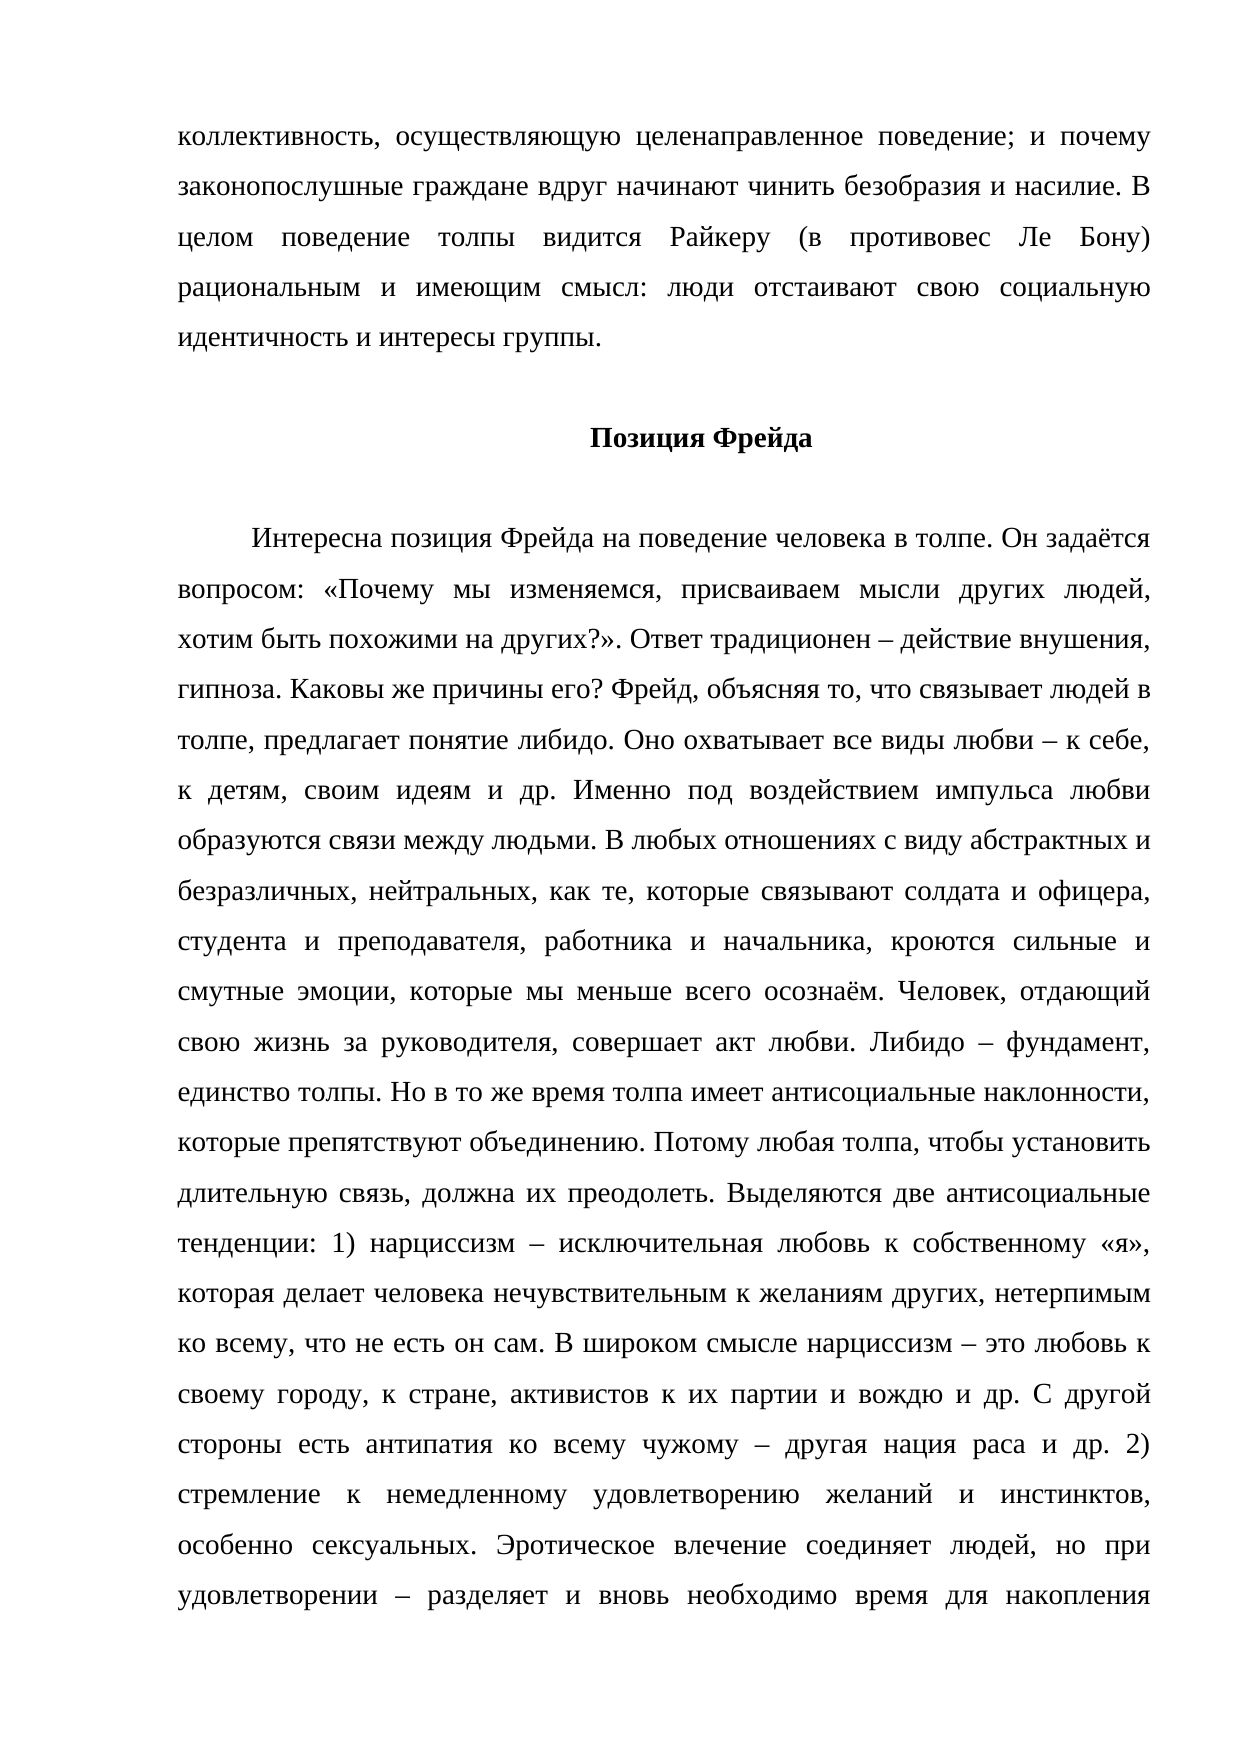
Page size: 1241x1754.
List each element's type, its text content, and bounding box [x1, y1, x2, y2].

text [177, 118, 1152, 353]
text Позиция Фрейда [177, 420, 1152, 453]
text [177, 521, 1152, 1611]
